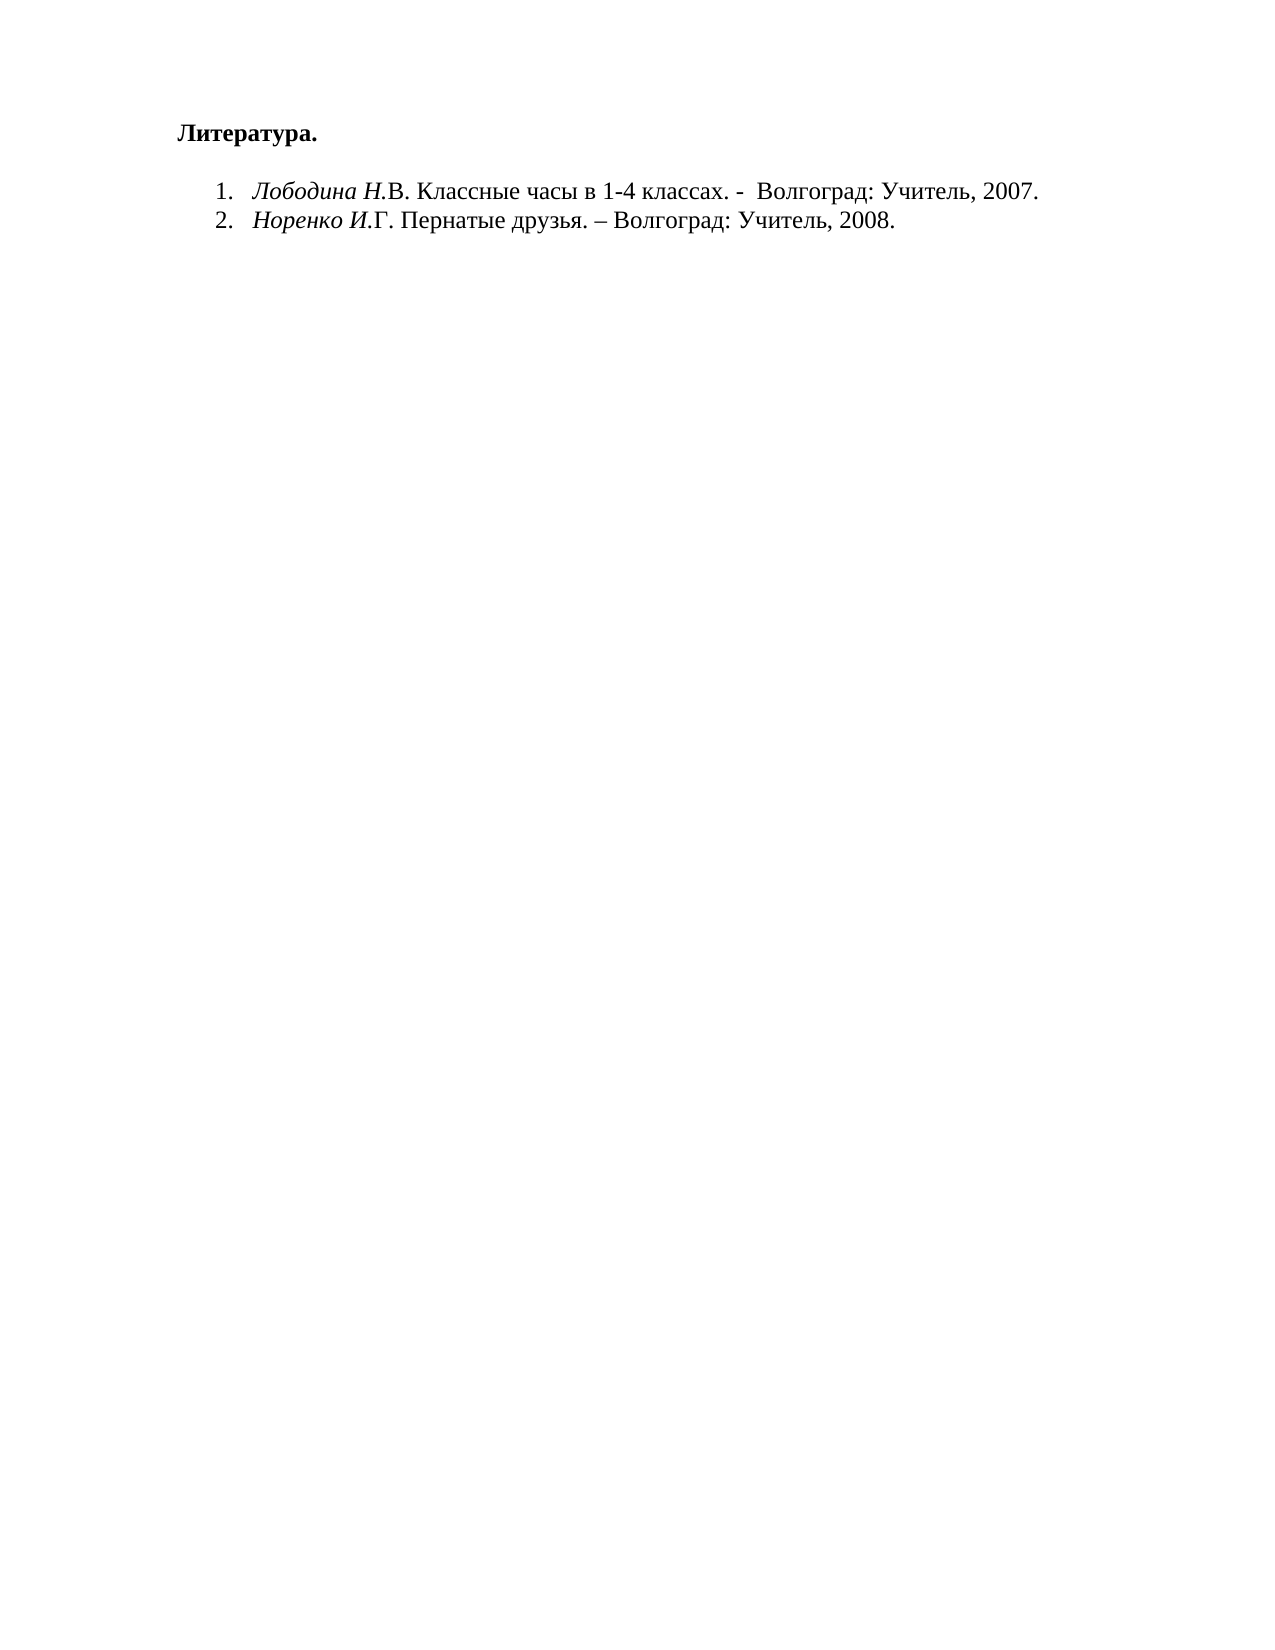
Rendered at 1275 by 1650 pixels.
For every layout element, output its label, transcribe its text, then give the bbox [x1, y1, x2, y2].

text Литература. [177, 118, 1186, 147]
list Лободина Н.В. Классные часы в 1-4 классах. - Волгоград: Учитель, 2007. [215, 176, 1186, 205]
list Норенко И.Г. Пернатые друзья. – Волгоград: Учитель, 2008. [215, 205, 1186, 233]
